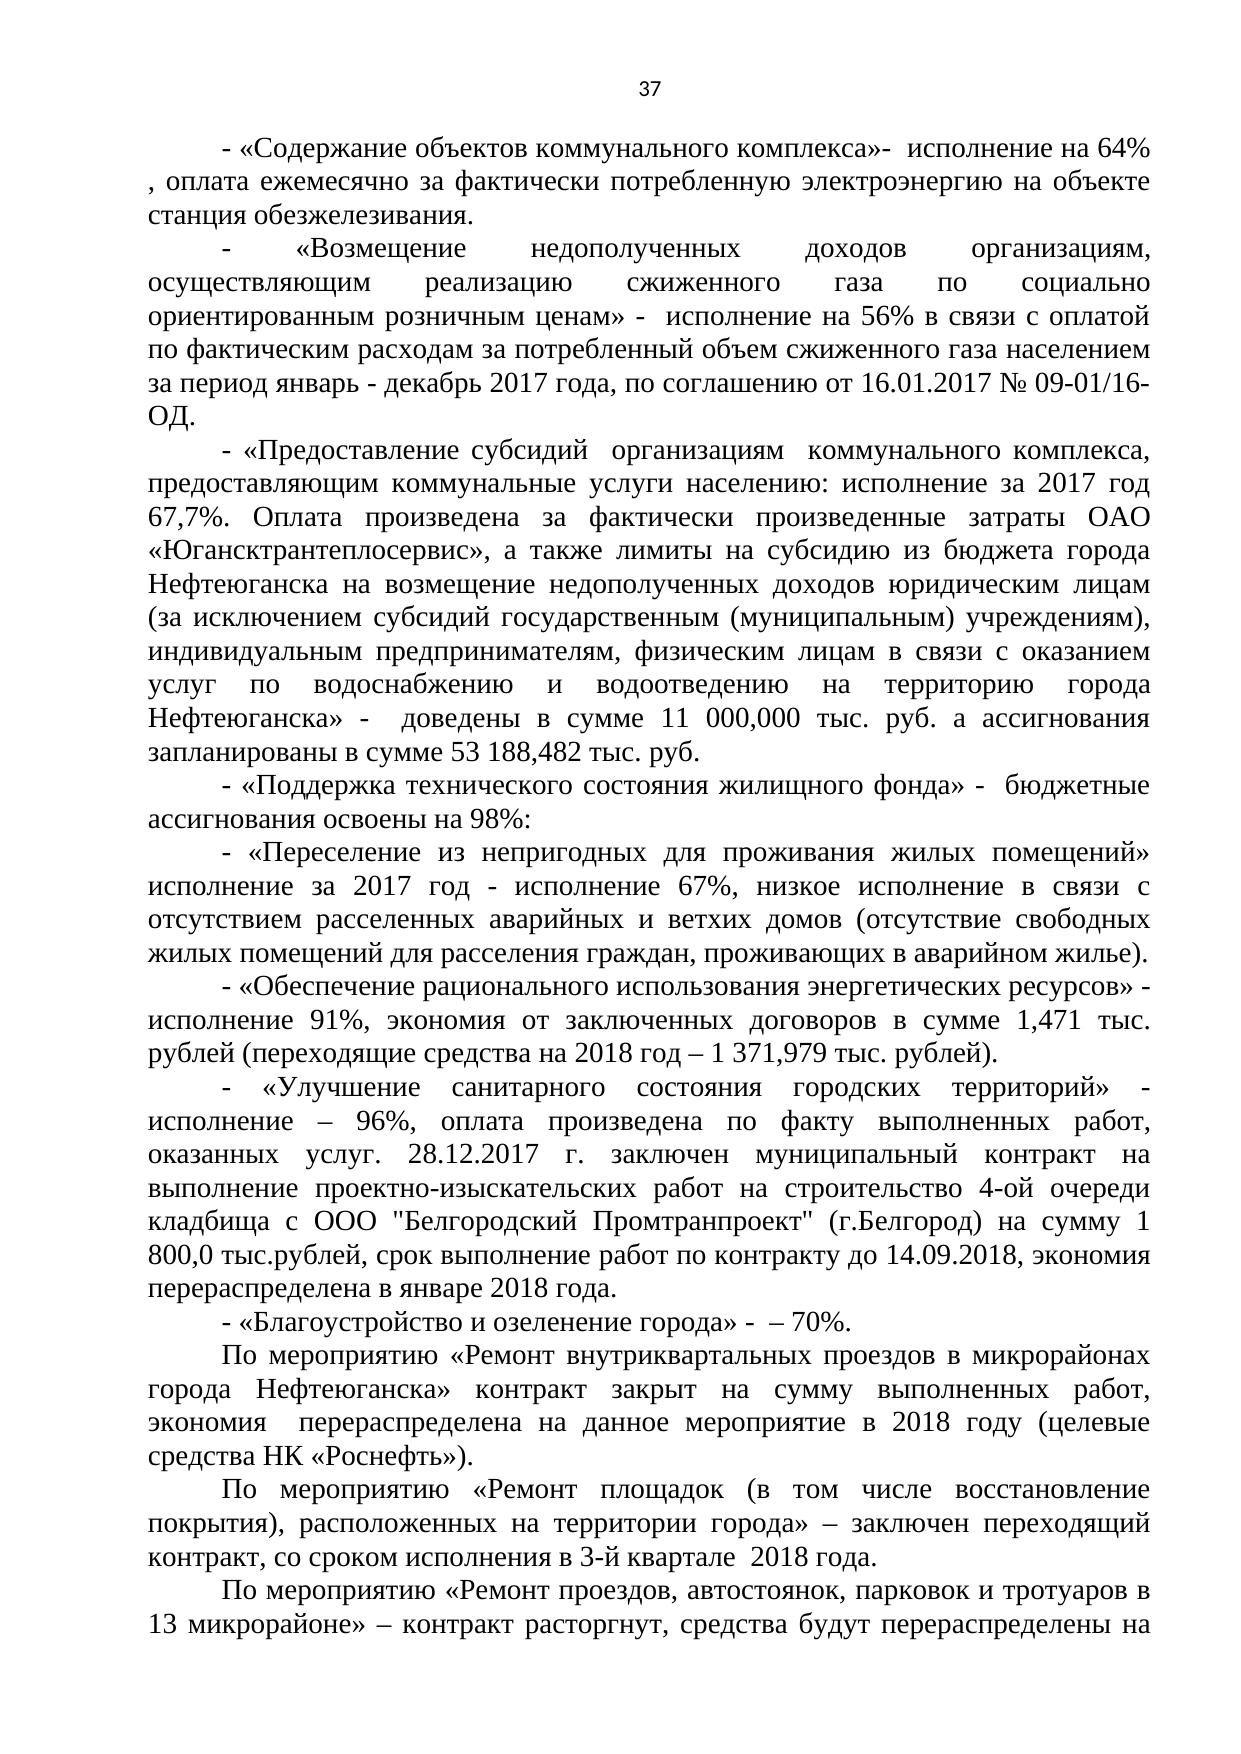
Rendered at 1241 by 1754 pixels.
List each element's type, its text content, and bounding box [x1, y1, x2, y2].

text По мероприятию «Ремонт внутриквартальных проездов в микрорайонах города Нефтеюганска» контракт закрыт на сумму выполненных работ, экономия перераспределена на данное мероприятие в 2018 году (целевые средства НК «Роснефть»). [148, 1337, 1152, 1472]
text По мероприятию «Ремонт площадок (в том числе восстановление покрытия), расположенных на территории города» – заключен переходящий контракт, со сроком исполнения в 3-й квартале 2018 года. [148, 1472, 1152, 1572]
text - «Обеспечение рационального использования энергетических ресурсов» - исполнение 91%, экономия от заключенных договоров в сумме 1,471 тыс. рублей (переходящие средства на 2018 год – 1 371,979 тыс. рублей). [148, 968, 1152, 1069]
text - «Поддержка технического состояния жилищного фонда» - бюджетные ассигнования освоены на 98%: [148, 767, 1152, 834]
text - «Содержание объектов коммунального комплекса»- исполнение на 64% , оплата ежемесячно за фактически потребленную электроэнергию на объекте станция обезжелезивания. [148, 130, 1152, 231]
text - «Улучшение санитарного состояния городских территорий» - исполнение – 96%, оплата произведена по факту выполненных работ, оказанных услуг. 28.12.2017 г. заключен муниципальный контракт на выполнение проектно-изыскательских работ на строительство 4-ой очереди кладбища с ООО "Белгородский Промтранпроект" (г.Белгород) на сумму 1 800,0 тыс.рублей, срок выполнение работ по контракту до 14.09.2018, экономия перераспределена в январе 2018 года. [148, 1069, 1152, 1304]
text - «Возмещение недополученных доходов организациям, осуществляющим реализацию сжиженного газа по социально ориентированным розничным ценам» - исполнение на 56% в связи с оплатой по фактическим расходам за потребленный объем сжиженного газа населением за период январь - декабрь 2017 года, по соглашению от 16.01.2017 № 09-01/16-ОД. [148, 231, 1152, 432]
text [148, 1572, 1152, 1639]
text - «Переселение из непригодных для проживания жилых помещений» исполнение за 2017 год - исполнение 67%, низкое исполнение в связи с отсутствием расселенных аварийных и ветхих домов (отсутствие свободных жилых помещений для расселения граждан, проживающих в аварийном жилье). [148, 834, 1152, 968]
text - «Предоставление субсидий организациям коммунального комплекса, предоставляющим коммунальные услуги населению: исполнение за 2017 год 67,7%. Оплата произведена за фактически произведенные затраты ОАО «Югансктрантеплосервис», а также лимиты на субсидию из бюджета города Нефтеюганска на возмещение недополученных доходов юридическим лицам (за исключением субсидий государственным (муниципальным) учреждениям), индивидуальным предпринимателям, физическим лицам в связи с оказанием услуг по водоснабжению и водоотведению на территорию города Нефтеюганска» - доведены в сумме 11 000,000 тыс. руб. а ассигнования запланированы в сумме 53 188,482 тыс. руб. [148, 432, 1152, 767]
text - «Благоустройство и озеленение города» - – 70%. [148, 1304, 1152, 1337]
